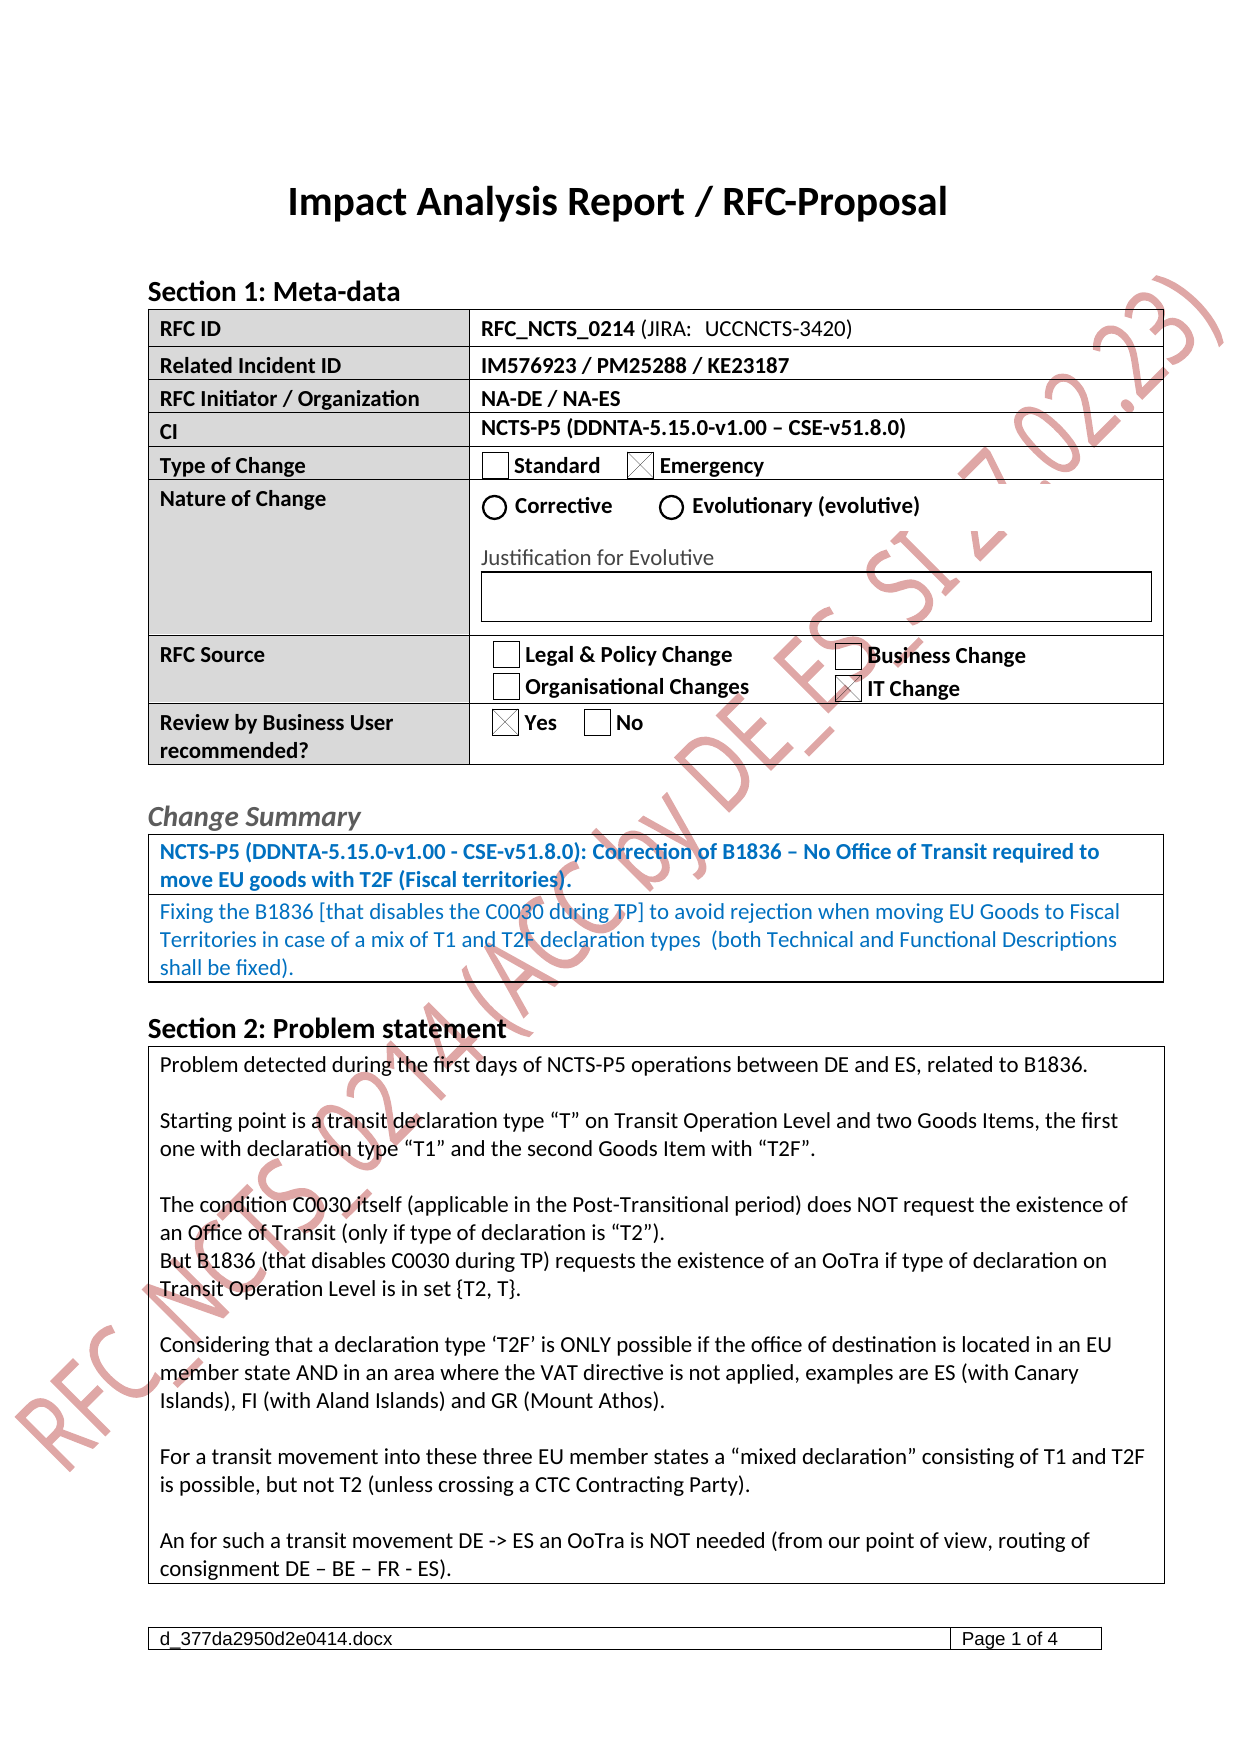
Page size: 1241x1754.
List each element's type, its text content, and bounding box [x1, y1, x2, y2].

table_cell RFC Source [149, 636, 469, 702]
text Section 1: Meta-data [148, 273, 1102, 308]
table_header NCTS-P5 (DDNTA-5.15.0-v1.00 - CSE-v51.8.0): Correction of B1836 – No Office of Transit required to move EU goods with T2F (Fiscal territories). [149, 835, 1163, 893]
table_cell CI [149, 413, 469, 446]
table_cell IM576923 / PM25288 / KE23187 [470, 347, 1163, 379]
table_cell RFC Initiator / Organization [149, 380, 469, 412]
text Change Summary [148, 798, 1102, 833]
text Section 2: Problem statement [148, 1011, 1102, 1046]
subtitle Impact Analysis Report / RFC-Proposal [148, 175, 1102, 226]
table_cell Type of Change [149, 447, 469, 479]
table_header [149, 1047, 1164, 1582]
table_header RFC_NCTS_0214 (JIRA: UCCNCTS-3420) [470, 310, 1163, 346]
table_cell [470, 636, 1163, 702]
table_cell Related Incident ID [149, 347, 469, 379]
table_cell Nature of Change [149, 480, 469, 634]
table_cell Fixing the B1836 [that disables the C0030 during TP] to avoid rejection when moving EU Goods to Fiscal Territories in case of a mix of T1 and T2F declaration types (both Technical and Functional Descriptions shall be fixed). [149, 895, 1163, 981]
table_cell NA-DE / NA-ES [470, 380, 1163, 412]
table_cell NCTS-P5 (DDNTA-5.15.0-v1.00 – CSE-v51.8.0) [470, 413, 1163, 446]
table_header RFC ID [149, 310, 469, 346]
table_cell Standard Emergency [470, 447, 1163, 479]
table_cell Review by Business User recommended? [149, 704, 469, 764]
table_cell Yes No [470, 704, 1163, 764]
table_cell Justification for Evolutive [470, 480, 1163, 634]
